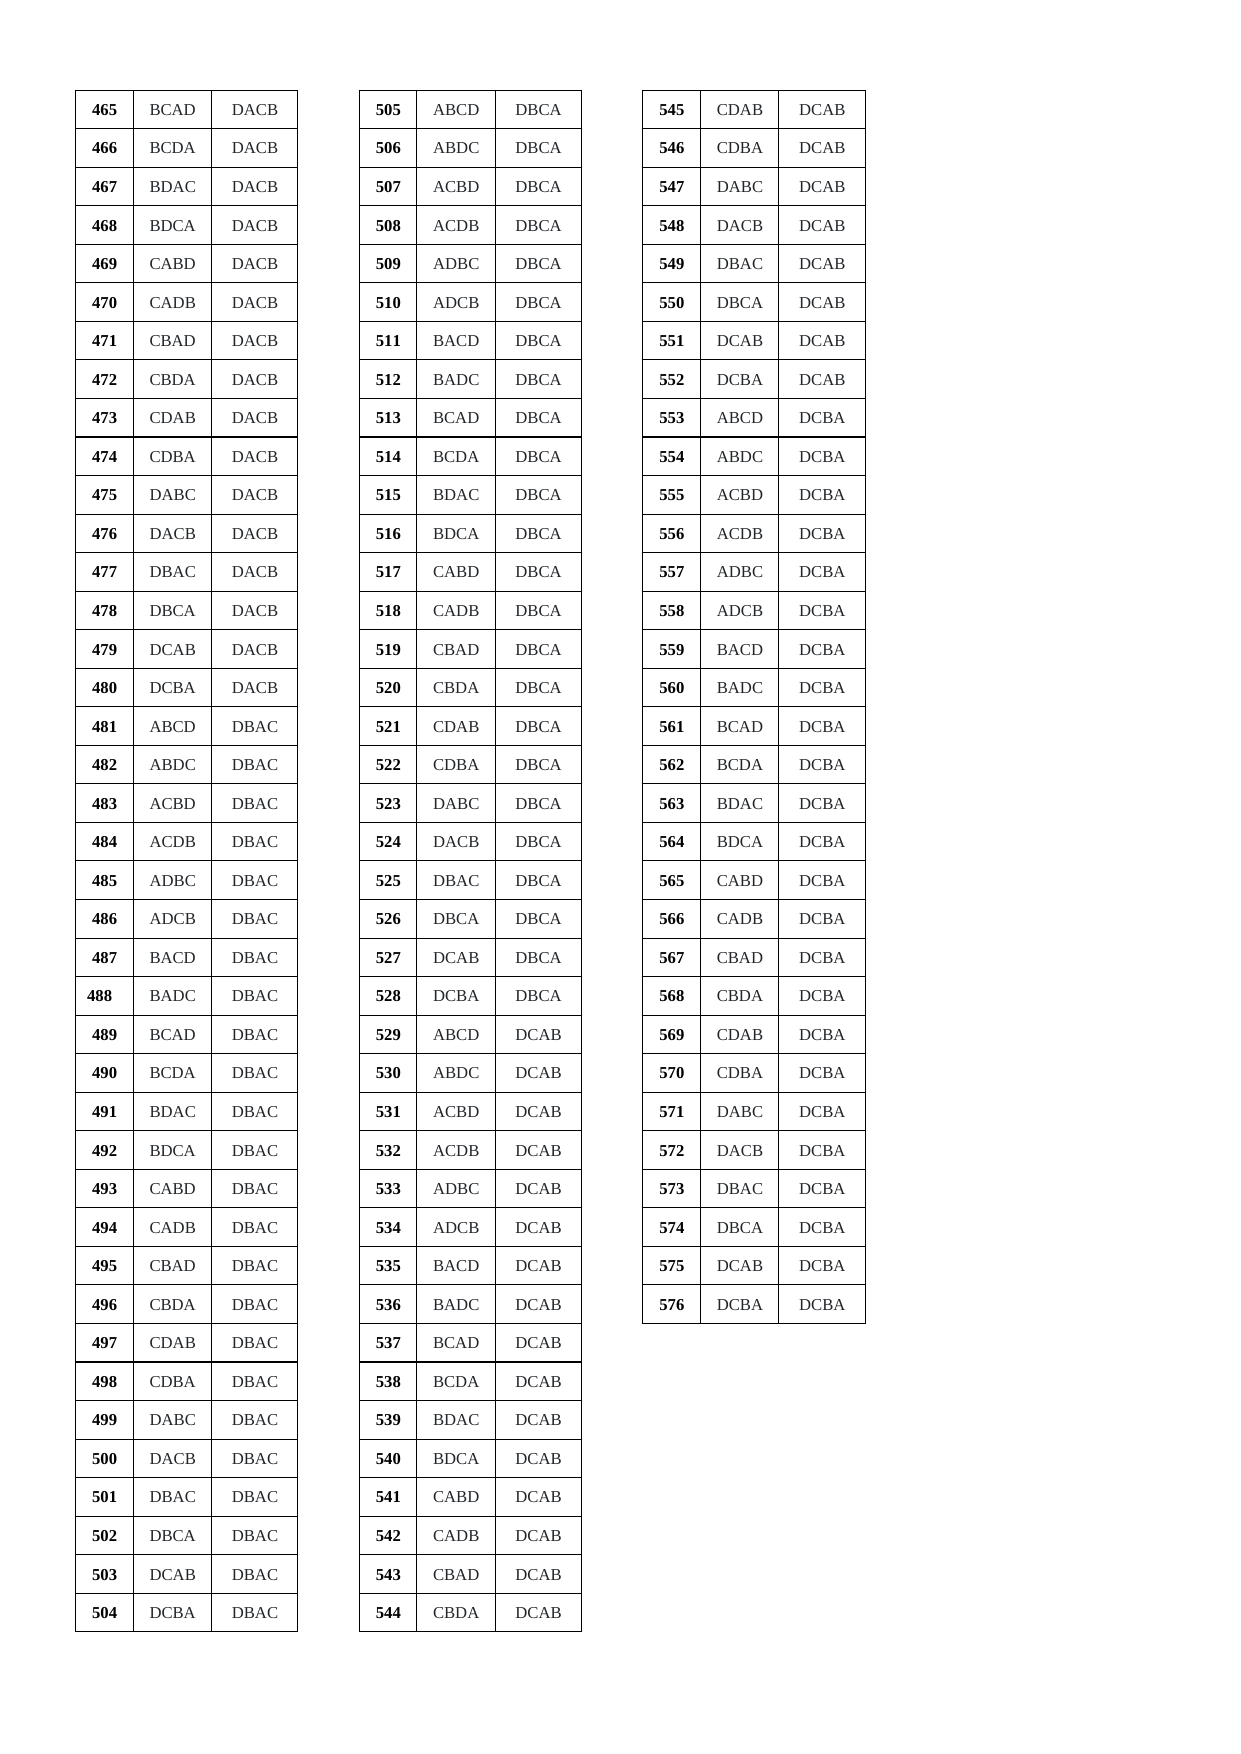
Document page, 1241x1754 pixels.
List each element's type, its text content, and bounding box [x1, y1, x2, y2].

table_cell DCBA [779, 861, 865, 899]
table_cell DABC [701, 1093, 778, 1130]
table_cell CADB [701, 900, 778, 937]
table_cell DCBA [134, 1594, 211, 1631]
table_cell DABC [134, 476, 211, 513]
table_cell ABDC [701, 438, 778, 475]
table_cell DCBA [417, 977, 495, 1014]
table_cell DCBA [779, 823, 865, 860]
table_cell DCBA [701, 1285, 778, 1323]
table_cell DACB [212, 206, 297, 244]
table_cell CADB [417, 1517, 495, 1554]
table_cell DBAC [212, 823, 297, 860]
table_cell 489 [76, 1016, 133, 1053]
table_cell BDAC [134, 1093, 211, 1130]
table_cell DBAC [212, 1285, 297, 1323]
table_cell 553 [643, 399, 700, 436]
table_cell 569 [643, 1016, 700, 1053]
table_cell 564 [643, 823, 700, 860]
table_cell DCAB [496, 1594, 581, 1631]
table_cell 567 [643, 939, 700, 976]
table_cell DCAB [496, 1170, 581, 1207]
table_cell 499 [76, 1401, 133, 1438]
table_cell BCDA [417, 438, 495, 475]
table_cell DCBA [779, 900, 865, 937]
table_cell DBAC [212, 1363, 297, 1400]
table_cell DCAB [496, 1324, 581, 1361]
table_cell ABDC [134, 746, 211, 783]
table_cell 511 [360, 322, 416, 359]
table_cell 545 [643, 91, 700, 128]
table_cell CDAB [701, 1016, 778, 1053]
table_cell DCBA [779, 1016, 865, 1053]
table_cell DBAC [212, 746, 297, 783]
table_cell DCAB [496, 1093, 581, 1130]
table_cell DCAB [779, 129, 865, 167]
table_cell DCAB [496, 1363, 581, 1400]
table_cell 509 [360, 245, 416, 282]
table_cell DCBA [779, 515, 865, 552]
table_cell 531 [360, 1093, 416, 1130]
table_cell 560 [643, 669, 700, 706]
table_cell DCBA [779, 1170, 865, 1207]
table_cell CDAB [701, 91, 778, 128]
table_cell CADB [134, 283, 211, 321]
table_cell BCAD [417, 399, 495, 436]
table_cell DCBA [779, 977, 865, 1014]
table_cell 573 [643, 1170, 700, 1207]
table_cell 516 [360, 515, 416, 552]
table_cell DCBA [701, 360, 778, 398]
table_cell DACB [701, 1131, 778, 1169]
table_cell 559 [643, 630, 700, 668]
table_cell DBAC [212, 1208, 297, 1246]
table_cell DBCA [701, 283, 778, 321]
table_cell BDAC [417, 1401, 495, 1438]
table_cell DBCA [496, 438, 581, 475]
table_cell DACB [212, 360, 297, 398]
table_cell 487 [76, 939, 133, 976]
table_cell BCDA [134, 1054, 211, 1092]
table_cell DCBA [779, 630, 865, 668]
table_cell DCBA [779, 784, 865, 822]
table_cell 468 [76, 206, 133, 244]
table_cell DBCA [496, 823, 581, 860]
table_cell DBCA [496, 283, 581, 321]
table_cell ACDB [134, 823, 211, 860]
table_cell 465 [76, 91, 133, 128]
table_cell DACB [212, 168, 297, 205]
table_cell CBAD [701, 939, 778, 976]
table_cell 572 [643, 1131, 700, 1169]
table_cell DCAB [496, 1401, 581, 1438]
table_cell DCAB [417, 939, 495, 976]
table_cell BCAD [701, 707, 778, 745]
table_cell BACD [134, 939, 211, 976]
table_cell 510 [360, 283, 416, 321]
table_cell CBDA [417, 669, 495, 706]
table_cell DABC [417, 784, 495, 822]
table_cell 471 [76, 322, 133, 359]
table_cell BADC [701, 669, 778, 706]
table_cell 476 [76, 515, 133, 552]
table_cell 479 [76, 630, 133, 668]
table_cell 561 [643, 707, 700, 745]
table_cell DBAC [212, 1324, 297, 1361]
table_cell CDBA [417, 746, 495, 783]
table_cell 484 [76, 823, 133, 860]
table_cell CDAB [417, 707, 495, 745]
table_cell DCAB [779, 360, 865, 398]
table_cell DACB [212, 322, 297, 359]
table_cell BACD [701, 630, 778, 668]
table_cell CDBA [701, 129, 778, 167]
table_cell 552 [643, 360, 700, 398]
table_cell 558 [643, 592, 700, 629]
table_cell DBCA [496, 206, 581, 244]
table_cell CBAD [134, 322, 211, 359]
table_cell 540 [360, 1440, 416, 1477]
table_cell DCBA [779, 438, 865, 475]
table_cell DBAC [134, 553, 211, 591]
table_cell 548 [643, 206, 700, 244]
table_cell DBCA [417, 900, 495, 937]
table_cell BDCA [701, 823, 778, 860]
table_cell 529 [360, 1016, 416, 1053]
table_cell BADC [134, 977, 211, 1014]
table_cell 473 [76, 399, 133, 436]
table_cell 574 [643, 1208, 700, 1246]
table_cell DBCA [496, 322, 581, 359]
table_cell DBCA [496, 360, 581, 398]
table_cell ACDB [417, 206, 495, 244]
table_cell CADB [417, 592, 495, 629]
table_cell DBAC [212, 900, 297, 937]
table_cell DCBA [779, 1131, 865, 1169]
table_cell DBAC [212, 1016, 297, 1053]
table_cell DBCA [496, 707, 581, 745]
table_cell DBCA [496, 784, 581, 822]
table_cell BDCA [134, 1131, 211, 1169]
table_cell 566 [643, 900, 700, 937]
table_cell 504 [76, 1594, 133, 1631]
table_cell DBCA [496, 939, 581, 976]
table_cell DBAC [212, 939, 297, 976]
table_cell DBCA [496, 592, 581, 629]
table_cell 494 [76, 1208, 133, 1246]
table_cell DCAB [496, 1478, 581, 1516]
table_cell DBAC [212, 1440, 297, 1477]
table_cell 534 [360, 1208, 416, 1246]
table_cell DACB [212, 592, 297, 629]
table_cell BCDA [701, 746, 778, 783]
table_cell ACDB [417, 1131, 495, 1169]
table_cell 491 [76, 1093, 133, 1130]
table_cell DBAC [212, 1401, 297, 1438]
table_cell 514 [360, 438, 416, 475]
table_cell 543 [360, 1555, 416, 1593]
table_cell DBCA [496, 553, 581, 591]
table_cell ABCD [134, 707, 211, 745]
table_cell 507 [360, 168, 416, 205]
table_cell ADCB [701, 592, 778, 629]
table_cell 530 [360, 1054, 416, 1092]
table_cell DCAB [496, 1016, 581, 1053]
table_cell BCDA [134, 129, 211, 167]
table_cell DCAB [779, 283, 865, 321]
table_cell 521 [360, 707, 416, 745]
table_cell ABCD [701, 399, 778, 436]
table_cell DBAC [212, 1093, 297, 1130]
table_cell 480 [76, 669, 133, 706]
table_cell BCAD [417, 1324, 495, 1361]
table_cell 495 [76, 1247, 133, 1284]
table_cell 469 [76, 245, 133, 282]
table_cell DCBA [779, 1208, 865, 1246]
table_cell 525 [360, 861, 416, 899]
table_cell DACB [212, 630, 297, 668]
table_cell 568 [643, 977, 700, 1014]
table_cell 508 [360, 206, 416, 244]
table_cell CBDA [134, 1285, 211, 1323]
table_cell DBCA [496, 977, 581, 1014]
table_cell DBAC [701, 1170, 778, 1207]
table_cell DBCA [496, 476, 581, 513]
table_cell DACB [212, 669, 297, 706]
table_cell 550 [643, 283, 700, 321]
table_cell BDAC [417, 476, 495, 513]
table_cell DBCA [496, 900, 581, 937]
table_cell ADBC [134, 861, 211, 899]
table_cell DCBA [779, 707, 865, 745]
table_cell DBCA [496, 630, 581, 668]
table_cell DCAB [779, 206, 865, 244]
table_cell DBAC [134, 1478, 211, 1516]
table_cell 482 [76, 746, 133, 783]
table_cell ACBD [417, 1093, 495, 1130]
table_cell DCAB [496, 1440, 581, 1477]
table_cell ADCB [134, 900, 211, 937]
table_cell 506 [360, 129, 416, 167]
table_cell 549 [643, 245, 700, 282]
table_cell BDCA [417, 1440, 495, 1477]
table_cell CABD [134, 245, 211, 282]
table_cell 493 [76, 1170, 133, 1207]
table_cell 536 [360, 1285, 416, 1323]
table_cell 486 [76, 900, 133, 937]
table_cell BACD [417, 1247, 495, 1284]
table_cell ACDB [701, 515, 778, 552]
table_cell DBCA [496, 746, 581, 783]
table_cell ACBD [701, 476, 778, 513]
table_cell DCBA [779, 553, 865, 591]
table_cell DCBA [779, 1285, 865, 1323]
table_cell DBCA [496, 129, 581, 167]
table_cell BDCA [134, 206, 211, 244]
table_cell DACB [212, 399, 297, 436]
table_cell BDAC [701, 784, 778, 822]
table_cell 562 [643, 746, 700, 783]
table_cell DBCA [496, 399, 581, 436]
table_cell DACB [212, 129, 297, 167]
table_cell DCAB [134, 630, 211, 668]
table_cell DBAC [417, 861, 495, 899]
table_cell DCBA [779, 669, 865, 706]
table_cell DBCA [701, 1208, 778, 1246]
table_cell DCBA [134, 669, 211, 706]
table_cell ABCD [417, 1016, 495, 1053]
table_cell 563 [643, 784, 700, 822]
table_cell DACB [212, 91, 297, 128]
table_cell 478 [76, 592, 133, 629]
table_cell 485 [76, 861, 133, 899]
table_cell DCBA [779, 476, 865, 513]
table_cell ADCB [417, 1208, 495, 1246]
table_cell 535 [360, 1247, 416, 1284]
table_cell DCBA [779, 399, 865, 436]
table_cell DACB [212, 515, 297, 552]
table_cell DBCA [134, 592, 211, 629]
table_cell DCAB [701, 1247, 778, 1284]
table_cell DCAB [779, 168, 865, 205]
table_cell DACB [134, 515, 211, 552]
table_cell 477 [76, 553, 133, 591]
table_cell DCBA [779, 939, 865, 976]
table_cell DCAB [496, 1555, 581, 1593]
table_cell ADBC [417, 1170, 495, 1207]
table_cell 517 [360, 553, 416, 591]
table_cell DBAC [212, 1594, 297, 1631]
table_cell ADBC [701, 553, 778, 591]
table_cell DBAC [212, 1517, 297, 1554]
table_cell BCAD [134, 91, 211, 128]
table_cell DBCA [496, 245, 581, 282]
table_cell DCBA [779, 1054, 865, 1092]
table_cell 488 [76, 977, 133, 1014]
table_cell DCAB [701, 322, 778, 359]
table_cell DBAC [212, 1170, 297, 1207]
table_cell 515 [360, 476, 416, 513]
table_cell DBAC [212, 1247, 297, 1284]
table_cell 547 [643, 168, 700, 205]
table_cell CDAB [134, 399, 211, 436]
table_cell 474 [76, 438, 133, 475]
table_cell DCAB [496, 1285, 581, 1323]
table_cell DBCA [496, 669, 581, 706]
table_cell 502 [76, 1517, 133, 1554]
table_cell 527 [360, 939, 416, 976]
table_cell BCAD [134, 1016, 211, 1053]
table_cell BADC [417, 360, 495, 398]
table_cell 522 [360, 746, 416, 783]
table_cell DACB [417, 823, 495, 860]
table_cell DBCA [496, 168, 581, 205]
table_cell ADBC [417, 245, 495, 282]
table_cell CABD [134, 1170, 211, 1207]
table_cell DCAB [496, 1131, 581, 1169]
table_cell DCAB [779, 245, 865, 282]
table_cell 520 [360, 669, 416, 706]
table_cell ADCB [417, 283, 495, 321]
table_cell 542 [360, 1517, 416, 1554]
table_cell CBAD [417, 1555, 495, 1593]
table_cell DCAB [496, 1208, 581, 1246]
table_cell 513 [360, 399, 416, 436]
table_cell DACB [212, 438, 297, 475]
table_cell BACD [417, 322, 495, 359]
table_cell CDBA [134, 1363, 211, 1400]
table_cell DACB [212, 245, 297, 282]
table_cell DBCA [496, 861, 581, 899]
table_cell DACB [212, 283, 297, 321]
table_cell 496 [76, 1285, 133, 1323]
table_cell BCDA [417, 1363, 495, 1400]
table_cell 556 [643, 515, 700, 552]
table_cell 524 [360, 823, 416, 860]
table_cell DBCA [496, 515, 581, 552]
table_cell 466 [76, 129, 133, 167]
table_cell 523 [360, 784, 416, 822]
table_cell BADC [417, 1285, 495, 1323]
table_cell DCAB [134, 1555, 211, 1593]
table_cell DABC [134, 1401, 211, 1438]
table_cell 497 [76, 1324, 133, 1361]
table_cell 539 [360, 1401, 416, 1438]
table_cell 571 [643, 1093, 700, 1130]
table_cell 576 [643, 1285, 700, 1323]
table_cell 498 [76, 1363, 133, 1400]
table_cell 519 [360, 630, 416, 668]
table_cell 555 [643, 476, 700, 513]
table_cell 503 [76, 1555, 133, 1593]
table_cell DBAC [212, 977, 297, 1014]
table_cell ACBD [134, 784, 211, 822]
table_cell CBAD [417, 630, 495, 668]
table_cell DCBA [779, 1093, 865, 1130]
table_cell 492 [76, 1131, 133, 1169]
table_cell CABD [701, 861, 778, 899]
table_cell 483 [76, 784, 133, 822]
table_cell 538 [360, 1363, 416, 1400]
table_cell DCBA [779, 746, 865, 783]
table_cell DABC [701, 168, 778, 205]
table_cell DCAB [496, 1517, 581, 1554]
table_cell CDBA [134, 438, 211, 475]
table_cell DCBA [779, 592, 865, 629]
table_cell DACB [701, 206, 778, 244]
table_cell DBAC [212, 1555, 297, 1593]
table_cell DBAC [212, 1054, 297, 1092]
table_cell 551 [643, 322, 700, 359]
table_cell DBAC [212, 784, 297, 822]
table_cell 565 [643, 861, 700, 899]
table_cell DACB [212, 553, 297, 591]
table_cell 546 [643, 129, 700, 167]
table_cell 475 [76, 476, 133, 513]
table_cell CABD [417, 553, 495, 591]
table_cell DACB [212, 476, 297, 513]
table_cell DCBA [779, 1247, 865, 1284]
table_cell DBCA [134, 1517, 211, 1554]
table_cell 518 [360, 592, 416, 629]
table_cell DCAB [779, 322, 865, 359]
table_cell 532 [360, 1131, 416, 1169]
table_cell 526 [360, 900, 416, 937]
table_cell DACB [134, 1440, 211, 1477]
table_cell 541 [360, 1478, 416, 1516]
table_cell 470 [76, 283, 133, 321]
table_cell 533 [360, 1170, 416, 1207]
table_cell CBDA [417, 1594, 495, 1631]
table_cell CBDA [134, 360, 211, 398]
table_cell DBAC [212, 707, 297, 745]
table_cell CADB [134, 1208, 211, 1246]
table_cell ABDC [417, 129, 495, 167]
table_cell 557 [643, 553, 700, 591]
table_cell 505 [360, 91, 416, 128]
table_cell ACBD [417, 168, 495, 205]
table_cell DBCA [496, 91, 581, 128]
table_cell DCAB [496, 1247, 581, 1284]
table_cell 528 [360, 977, 416, 1014]
table_cell 537 [360, 1324, 416, 1361]
table_cell DCAB [496, 1054, 581, 1092]
table_cell 512 [360, 360, 416, 398]
table_cell CDBA [701, 1054, 778, 1092]
table_cell 467 [76, 168, 133, 205]
table_cell 500 [76, 1440, 133, 1477]
table_cell 501 [76, 1478, 133, 1516]
table_cell CBAD [134, 1247, 211, 1284]
table_cell DBAC [212, 861, 297, 899]
table_cell DCAB [779, 91, 865, 128]
table_cell 481 [76, 707, 133, 745]
table_cell 554 [643, 438, 700, 475]
table_cell 575 [643, 1247, 700, 1284]
table_cell ABCD [417, 91, 495, 128]
table_cell 544 [360, 1594, 416, 1631]
table_cell CBDA [701, 977, 778, 1014]
table_cell 490 [76, 1054, 133, 1092]
table_cell DBAC [212, 1131, 297, 1169]
table_cell 570 [643, 1054, 700, 1092]
table_cell CABD [417, 1478, 495, 1516]
table_cell DBAC [701, 245, 778, 282]
table_cell CDAB [134, 1324, 211, 1361]
table_cell BDCA [417, 515, 495, 552]
table_cell BDAC [134, 168, 211, 205]
table_cell DBAC [212, 1478, 297, 1516]
table_cell 472 [76, 360, 133, 398]
table_cell ABDC [417, 1054, 495, 1092]
